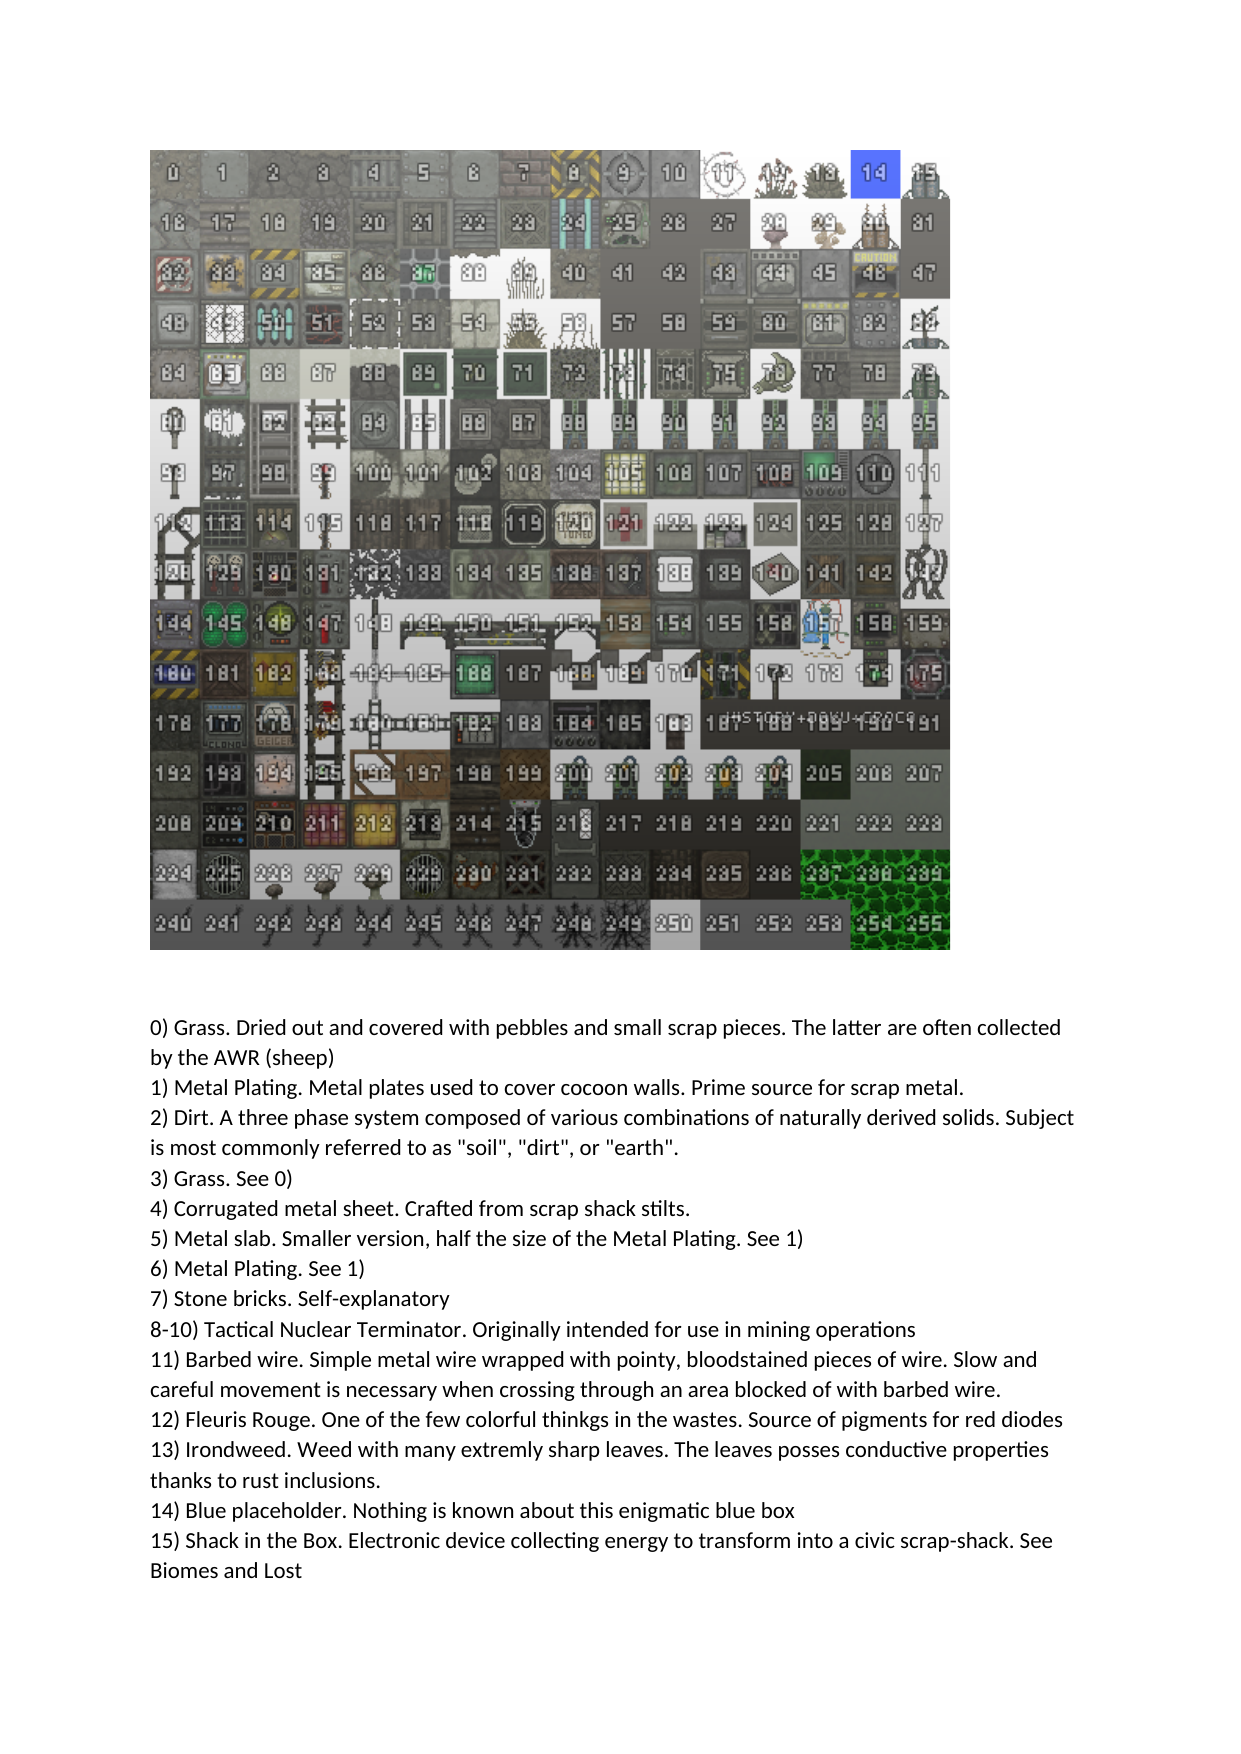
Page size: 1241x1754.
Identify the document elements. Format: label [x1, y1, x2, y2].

text [150, 150, 1090, 1584]
picture [150, 150, 951, 950]
